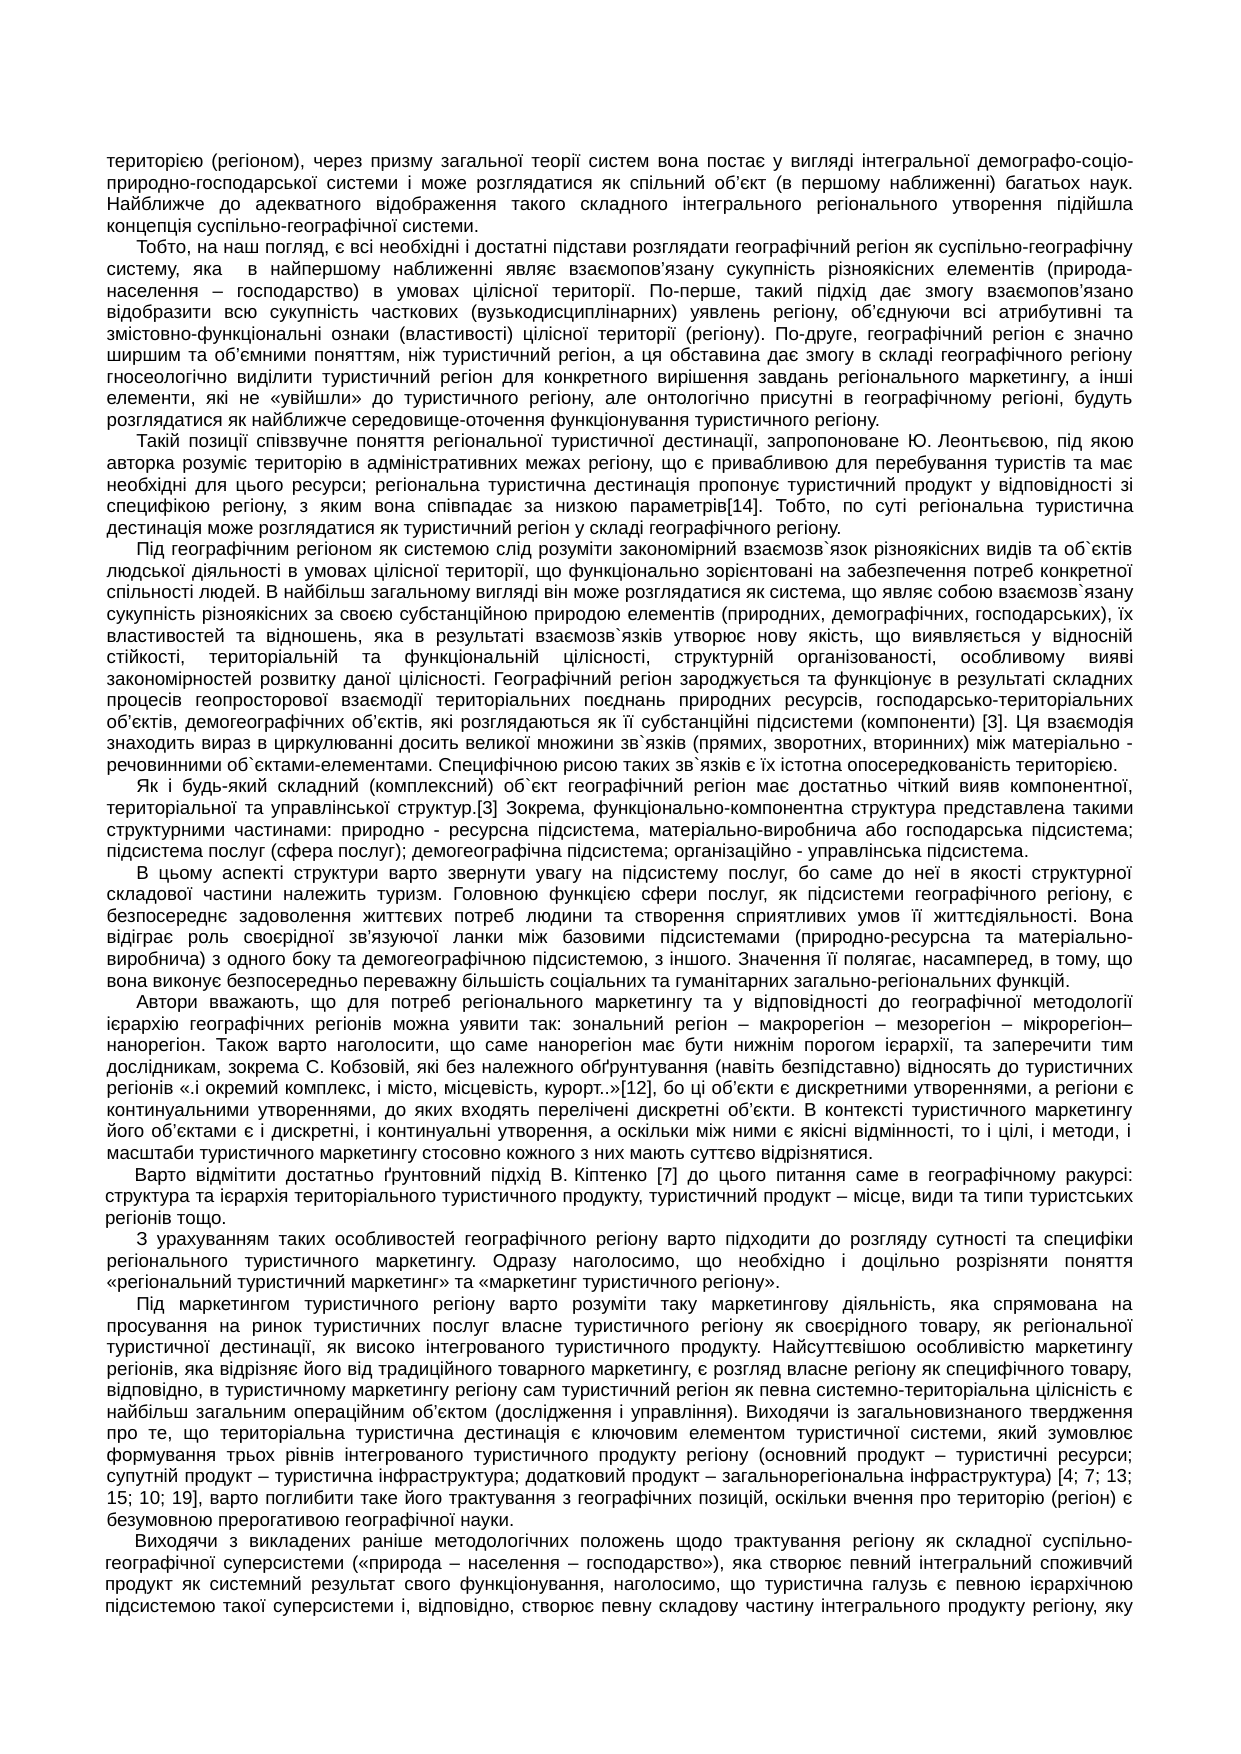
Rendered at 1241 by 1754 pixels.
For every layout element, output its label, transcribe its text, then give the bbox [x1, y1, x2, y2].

text Такій позиції співзвучне поняття регіональної туристичної дестинації, запропоноване Ю. Леонтьєвою, під якою авторка розуміє територію в адміністративних межах регіону, що є привабливою для перебування туристів та має необхідні для цього ресурси; регіональна туристична дестинація пропонує туристичний продукт у відповідності зі специфікою регіону, з яким вона співпадає за низкою параметрів[14]. Тобто, по суті регіональна туристична дестинація може розглядатися як туристичний регіон у складі географічного регіону. [106, 430, 1134, 538]
text Тобто, на наш погляд, є всі необхідні і достатні підстави розглядати географічний регіон як суспільно-географічну систему, яка в найпершому наближенні являє взаємопов’язану сукупність різноякісних елементів (природа- населення – господарство) в умовах цілісної території. По-перше, такий підхід дає змогу взаємопов’язано відобразити всю сукупність часткових (вузькодисциплінарних) уявлень регіону, об’єднуючи всі атрибутивні та змістовно-функціональні ознаки (властивості) цілісної території (регіону). По-друге, географічний регіон є значно ширшим та об’ємними поняттям, ніж туристичний регіон, а ця обставина дає змогу в складі географічного регіону гносеологічно виділити туристичний регіон для конкретного вирішення завдань регіонального маркетингу, а інші елементи, які не «увійшли» до туристичного регіону, але онтологічно присутні в географічному регіоні, будуть розглядатися як найближче середовище-оточення функціонування туристичного регіону. [106, 236, 1134, 430]
text Як і будь-який складний (комплексний) об`єкт географічний регіон має достатньо чіткий вияв компонентної, територіальної та управлінської структур.[3] Зокрема, функціонально-компонентна структура представлена такими структурними частинами: природно - ресурсна підсистема, матеріально-виробнича або господарська підсистема; підсистема послуг (сфера послуг); демогеографічна підсистема; організаційно - управлінська підсистема. [106, 775, 1134, 862]
text Автори вважають, що для потреб регіонального маркетингу та у відповідності до географічної методології ієрархію географічних регіонів можна уявити так: зональний регіон – макрорегіон – мезорегіон – мікрорегіон–нанорегіон. Також варто наголосити, що саме нанорегіон має бути нижнім порогом ієрархії, та заперечити тим дослідникам, зокрема С. Кобзовій, які без належного обґрунтування (навіть безпідставно) відносять до туристичних регіонів «.і окремий комплекс, і місто, місцевість, курорт..»[12], бо ці об’єкти є дискретними утвореннями, а регіони є континуальними утвореннями, до яких входять перелічені дискретні об’єкти. В контексті туристичного маркетингу його об’єктами є і дискретні, і континуальні утворення, а оскільки між ними є якісні відмінності, то і цілі, і методи, і масштаби туристичного маркетингу стосовно кожного з них мають суттєво відрізнятися. [106, 991, 1134, 1163]
text Варто відмітити достатньо ґрунтовний підхід В. Кіптенко [7] до цього питання саме в географічному ракурсі: структура та ієрархія територіального туристичного продукту, туристичний продукт – місце, види та типи туристських регіонів тощо. [105, 1163, 1134, 1228]
text Під маркетингом туристичного регіону варто розуміти таку маркетингову діяльність, яка спрямована на просування на ринок туристичних послуг власне туристичного регіону як своєрідного товару, як регіональної туристичної дестинації, як високо інтегрованого туристичного продукту. Найсуттєвішою особливістю маркетингу регіонів, яка відрізняє його від традиційного товарного маркетингу, є розгляд власне регіону як специфічного товару, відповідно, в туристичному маркетингу регіону сам туристичний регіон як певна системно-територіальна цілісність є найбільш загальним операційним об’єктом (дослідження і управління). Виходячи із загальновизнаного твердження про те, що територіальна туристична дестинація є ключовим елементом туристичної системи, який зумовлює формування трьох рівнів інтегрованого туристичного продукту регіону (основний продукт – туристичні ресурси; супутній продукт – туристична інфраструктура; додатковий продукт – загальнорегіональна інфраструктура) [4; 7; 13; 15; 10; 19], варто поглибити таке його трактування з географічних позицій, оскільки вчення про територію (регіон) є безумовною прерогативою географічної науки. [106, 1293, 1134, 1530]
text Під географічним регіоном як системою слід розуміти закономірний взаємозв`язок різноякісних видів та об`єктів людської діяльності в умовах цілісної території, що функціонально зорієнтовані на забезпечення потреб конкретної спільності людей. В найбільш загальному вигляді він може розглядатися як система, що являє собою взаємозв`язану сукупність різноякісних за своєю субстанційною природою елементів (природних, демографічних, господарських), їх властивостей та відношень, яка в результаті взаємозв`язків утворює нову якість, що виявляється у відносній стійкості, територіальній та функціональній цілісності, структурній організованості, особливому вияві закономірностей розвитку даної цілісності. Географічний регіон зароджується та функціонує в результаті складних процесів геопросторової взаємодії територіальних поєднань природних ресурсів, господарсько-територіальних об’єктів, демогеографічних об’єктів, які розглядаються як її субстанційні підсистеми (компоненти) [3]. Ця взаємодія знаходить вираз в циркулюванні досить великої множини зв`язків (прямих, зворотних, вторинних) між матеріально - речовинними об`єктами-елементами. Специфічною рисою таких зв`язків є їх істотна опосередкованість територією. [106, 538, 1134, 775]
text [105, 1530, 1134, 1616]
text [106, 150, 1134, 236]
text В цьому аспекті структури варто звернути увагу на підсистему послуг, бо саме до неї в якості структурної складової частини належить туризм. Головною функцією сфери послуг, як підсистеми географічного регіону, є безпосереднє задоволення життєвих потреб людини та створення сприятливих умов її життєдіяльності. Вона відіграє роль своєрідної зв’язуючої ланки між базовими підсистемами (природно-ресурсна та матеріально-виробнича) з одного боку та демогеографічною підсистемою, з іншого. Значення її полягає, насамперед, в тому, що вона виконує безпосередньо переважну більшість соціальних та гуманітарних загально-регіональних функцій. [106, 862, 1134, 991]
text З урахуванням таких особливостей географічного регіону варто підходити до розгляду сутності та специфіки регіонального туристичного маркетингу. Одразу наголосимо, що необхідно і доцільно розрізняти поняття «регіональний туристичний маркетинг» та «маркетинг туристичного регіону». [106, 1228, 1134, 1293]
